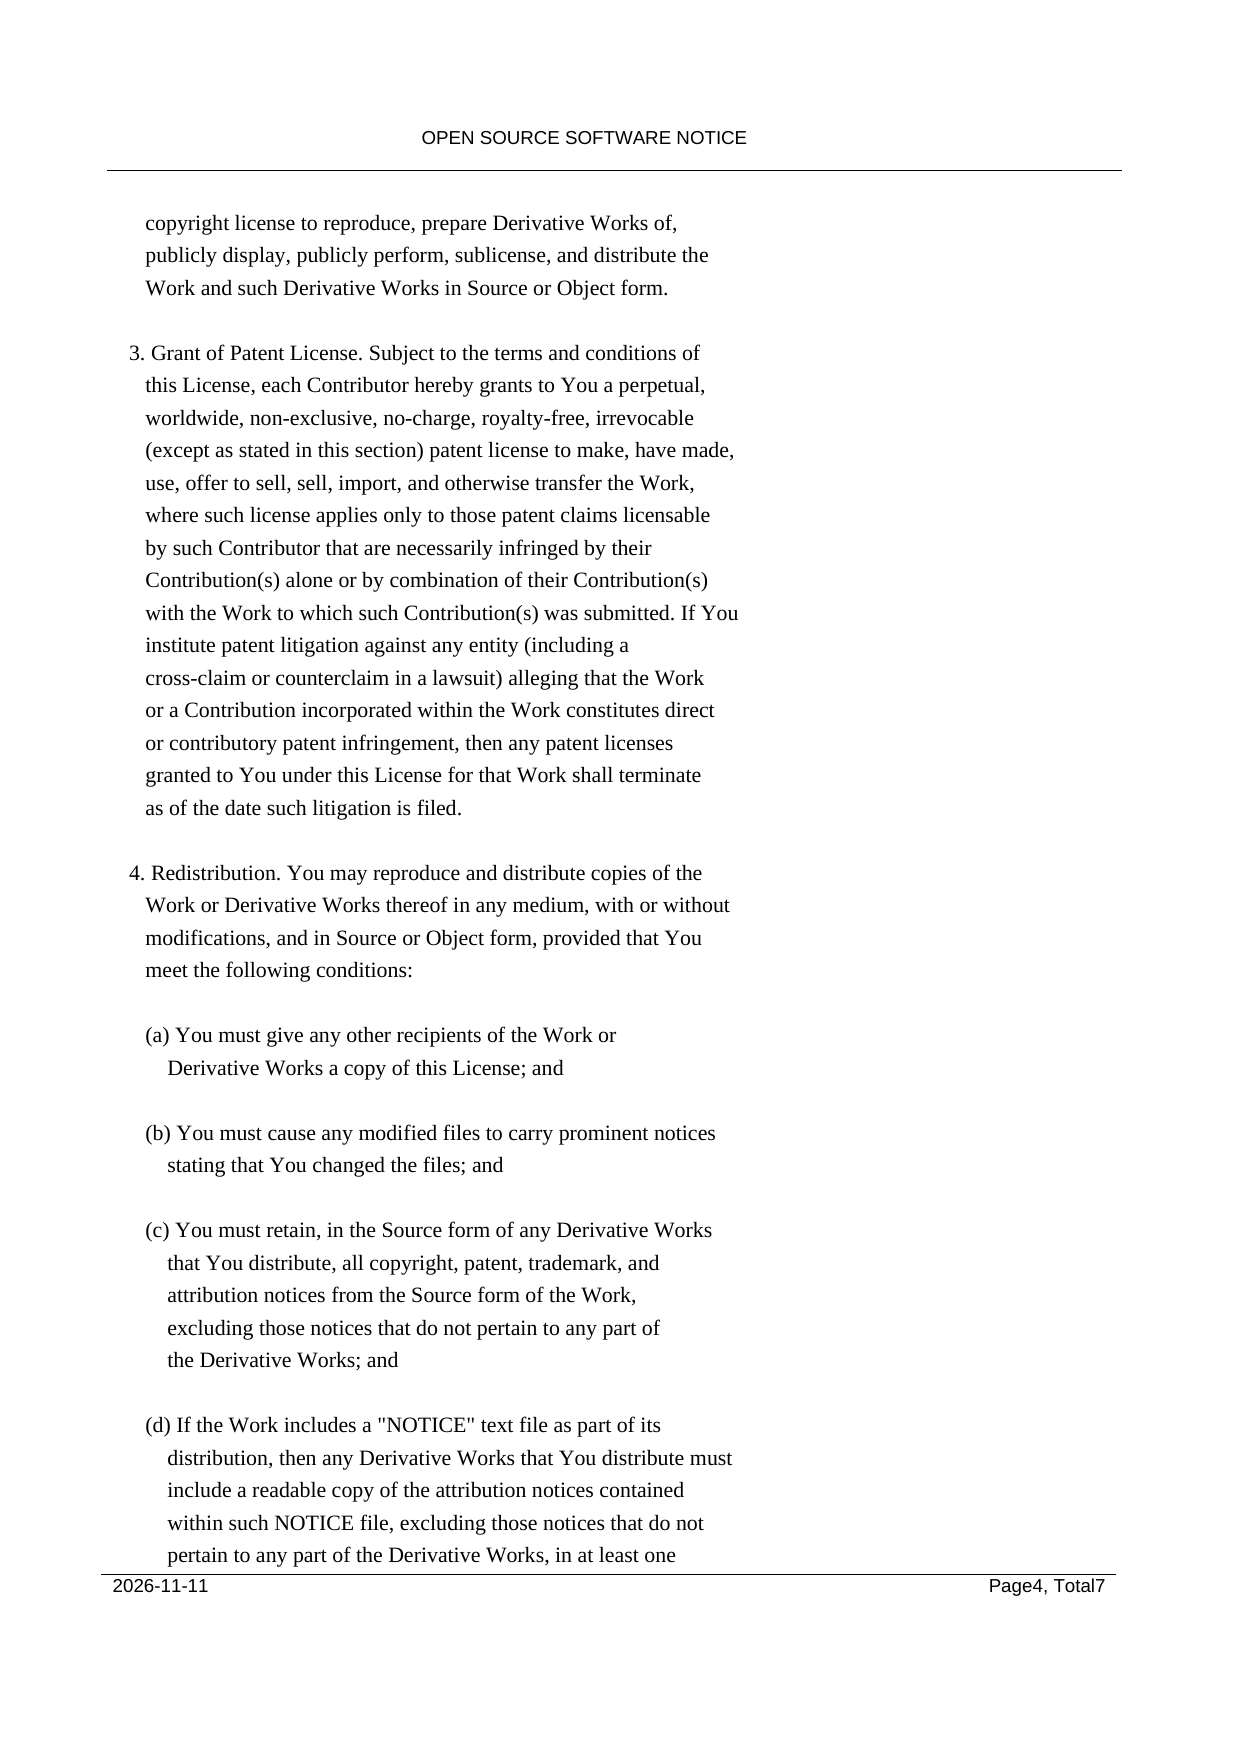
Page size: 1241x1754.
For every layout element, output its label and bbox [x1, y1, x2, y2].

text [112, 206, 1128, 1571]
